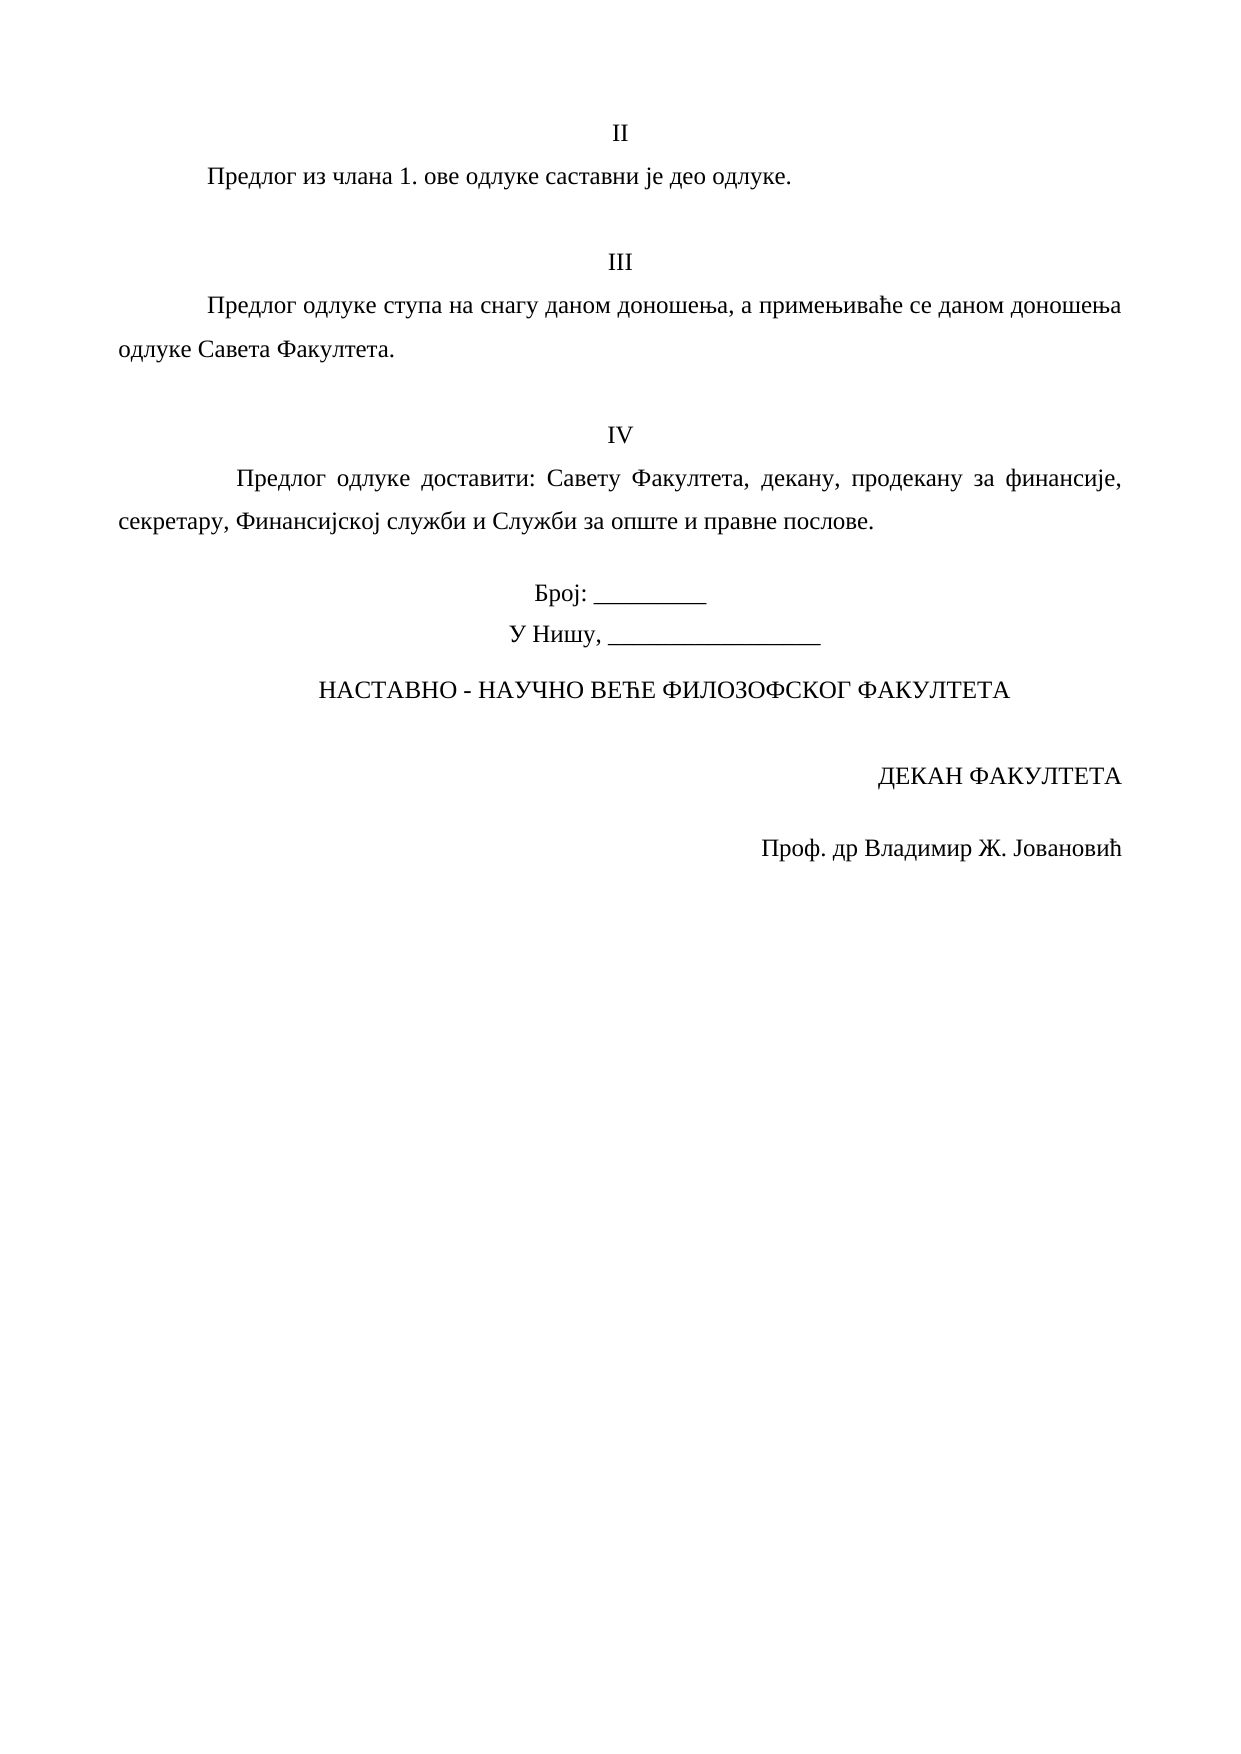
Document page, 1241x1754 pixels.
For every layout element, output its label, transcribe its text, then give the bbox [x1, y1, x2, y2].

text IV [118, 420, 1122, 449]
text Број: _________ [118, 578, 1122, 607]
text НАСТАВНО - НАУЧНО ВЕЋЕ ФИЛОЗОФСКОГ ФАКУЛТЕТА [118, 675, 1122, 704]
text Предлог одлуке ступа на снагу даном доношења, а примењиваће се даном доношења одлуке Савета Факултета. [118, 291, 1122, 362]
text У Нишу, _________________ [118, 619, 1122, 648]
text III [118, 247, 1122, 276]
text Предлог из члана 1. ове одлуке саставни је део одлуке. [118, 161, 1122, 190]
text II [118, 118, 1122, 147]
text ДЕКАН ФАКУЛТЕТА [118, 761, 1122, 790]
text Предлог одлуке доставити: Савету Факултета, декану, продекану за финансије, секретару, Финансијској служби и Служби за опште и правне послове. [118, 463, 1122, 535]
text Проф. др Владимир Ж. Јовановић [118, 833, 1122, 862]
